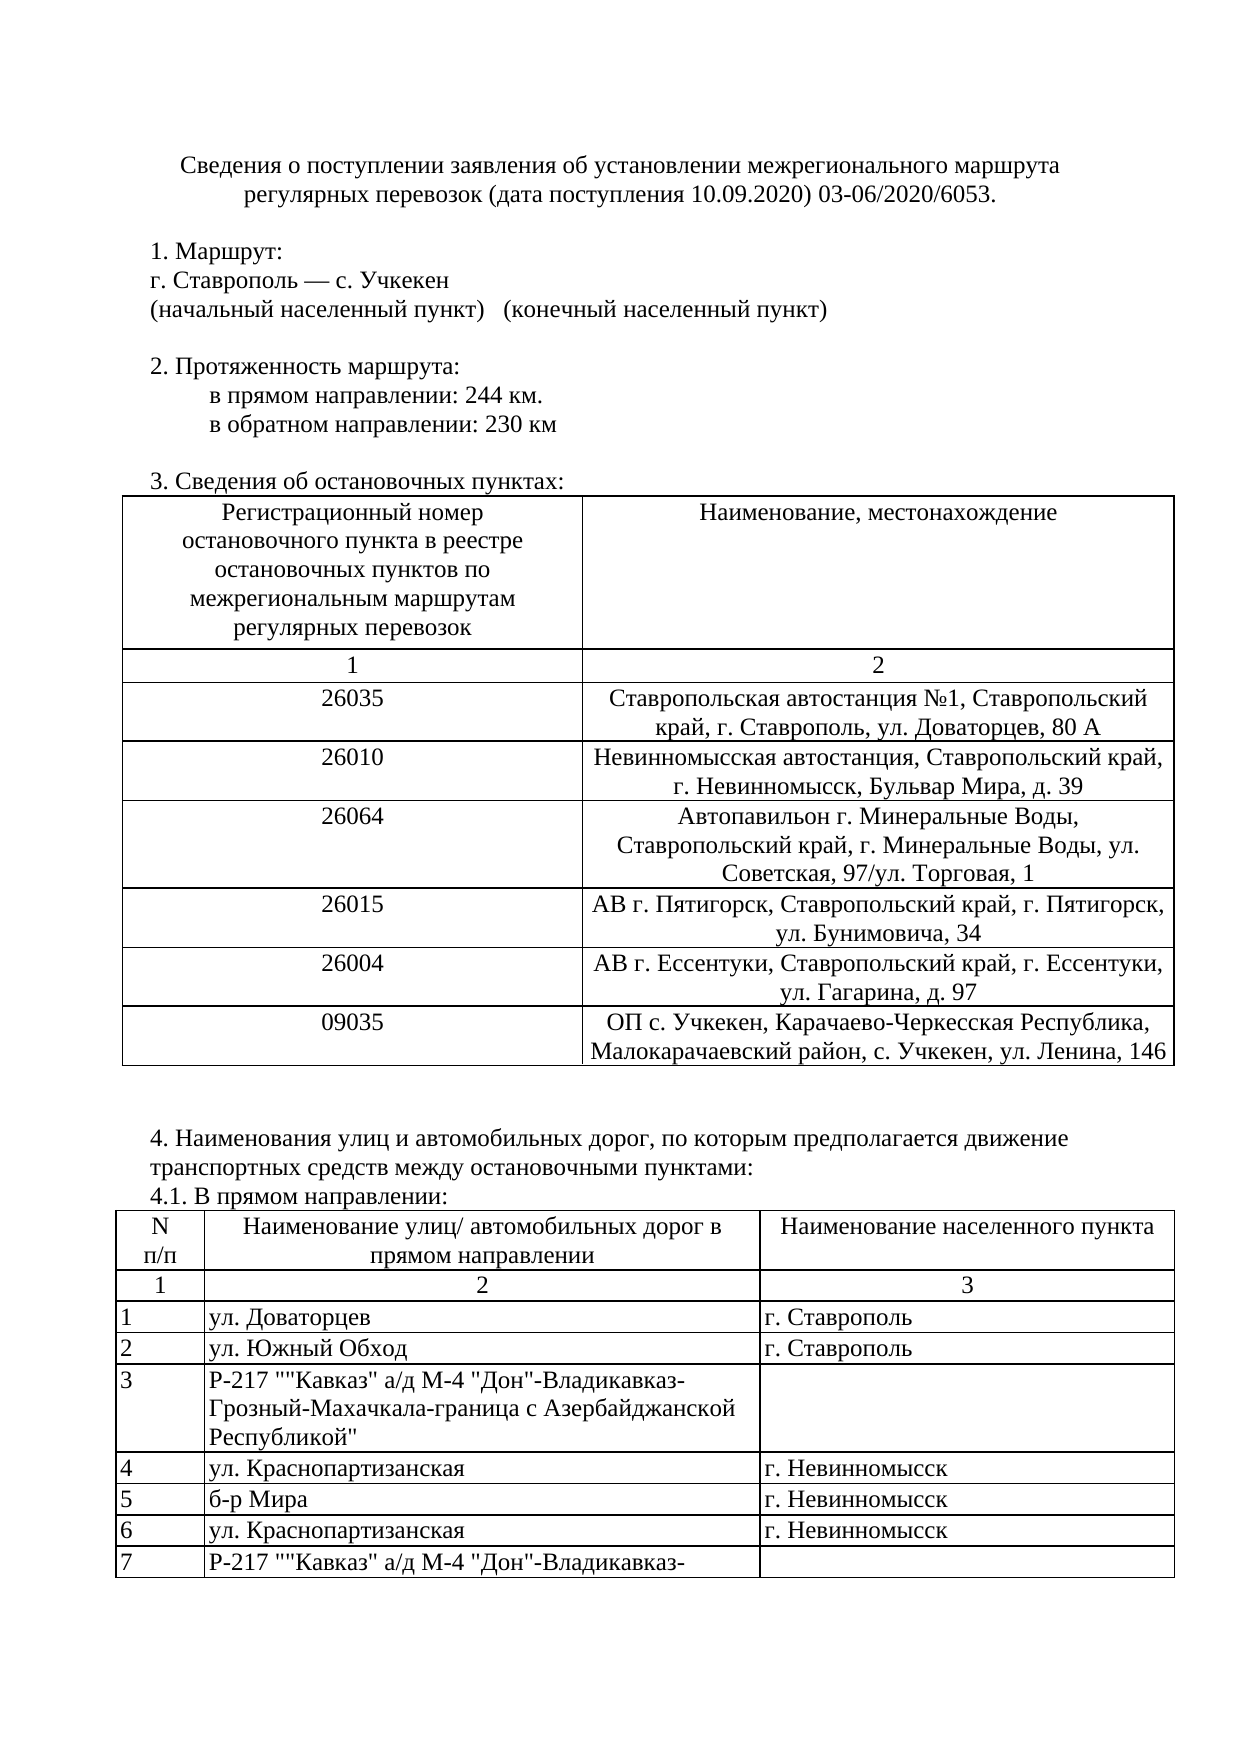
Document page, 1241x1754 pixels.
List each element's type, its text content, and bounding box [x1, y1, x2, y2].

table_cell Ставропольская автостанция №1, Ставропольский край, г. Ставрополь, ул. Доваторцев, 80 А [583, 683, 1173, 740]
table_cell 3 [761, 1271, 1174, 1300]
table_cell г. Невинномысск [761, 1453, 1174, 1482]
text 3. Сведения об остановочных пунктах: [150, 466, 1090, 495]
text 2. Протяженность маршрута: [150, 351, 1090, 380]
table_cell г. Невинномысск [761, 1516, 1174, 1545]
table_header Наименование, местонахождение [583, 497, 1173, 648]
table_cell 6 [117, 1516, 204, 1545]
table_cell [761, 1365, 1174, 1451]
table_cell 26035 [123, 683, 582, 740]
text 4.1. В прямом направлении: [150, 1181, 1090, 1210]
table_cell 1 [123, 650, 582, 681]
table_cell ул. Южный Обход [205, 1333, 759, 1363]
table_cell ул. Краснопартизанская [205, 1516, 759, 1545]
table_cell 2 [583, 650, 1173, 681]
table_cell 1 [117, 1302, 204, 1332]
table_cell ОП с. Учкекен, Карачаево-Черкесская Республика, Малокарачаевский район, с. Учкекен, ул. Ленина, 146 [583, 1007, 1173, 1064]
table_header Наименование населенного пункта [761, 1211, 1174, 1269]
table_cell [205, 1547, 759, 1577]
text г. Ставрополь — с. Учкекен [150, 265, 1090, 294]
table_cell б-р Мира [205, 1484, 759, 1514]
table_cell 7 [117, 1547, 204, 1577]
table_cell 3 [117, 1365, 204, 1451]
table_cell [761, 1547, 1174, 1577]
table_cell АВ г. Пятигорск, Ставропольский край, г. Пятигорск, ул. Бунимовича, 34 [583, 889, 1173, 946]
table_cell ул. Доваторцев [205, 1302, 759, 1332]
table_cell 26004 [123, 948, 582, 1005]
text Сведения о поступлении заявления об установлении межрегионального маршрута регулярных перевозок (дата поступления 10.09.2020) 03-06/2020/6053. [150, 150, 1090, 207]
table_cell 5 [117, 1484, 204, 1514]
table_cell 1 [117, 1271, 204, 1300]
table_cell 2 [205, 1271, 759, 1300]
text в обратном направлении: 230 км [150, 409, 1090, 437]
text в прямом направлении: 244 км. [150, 380, 1090, 409]
table_cell 4 [117, 1453, 204, 1482]
text (начальный населенный пункт) (конечный населенный пункт) [150, 294, 1090, 322]
table_cell 26010 [123, 742, 582, 799]
table_cell 26015 [123, 889, 582, 946]
table_cell 09035 [123, 1007, 582, 1064]
table_cell 2 [117, 1333, 204, 1363]
table_cell АВ г. Ессентуки, Ставропольский край, г. Ессентуки, ул. Гагарина, д. 97 [583, 948, 1173, 1005]
text 4. Наименования улиц и автомобильных дорог, по которым предполагается движение транспортных средств между остановочными пунктами: [150, 1123, 1090, 1181]
table_cell Невинномысская автостанция, Ставропольский край, г. Невинномысск, Бульвар Мира, д. 39 [583, 742, 1173, 799]
table_cell ул. Краснопартизанская [205, 1453, 759, 1482]
table_cell 26064 [123, 801, 582, 887]
table_header Регистрационный номер остановочного пункта в реестре остановочных пунктов по межрегиональным маршрутам регулярных перевозок [123, 497, 582, 648]
table_header Наименование улиц/ автомобильных дорог в прямом направлении [205, 1211, 759, 1269]
table_cell г. Ставрополь [761, 1333, 1174, 1363]
table_cell г. Невинномысск [761, 1484, 1174, 1514]
table_header N п/п [117, 1211, 204, 1269]
table_cell Автопавильон г. Минеральные Воды, Ставропольский край, г. Минеральные Воды, ул. Советская, 97/ул. Торговая, 1 [583, 801, 1173, 887]
table_cell г. Ставрополь [761, 1302, 1174, 1332]
text 1. Маршрут: [150, 236, 1090, 265]
table_cell Р-217 ""Кавказ" а/д М-4 "Дон"-Владикавказ-Грозный-Махачкала-граница с Азербайджанской Республикой" [205, 1365, 759, 1451]
